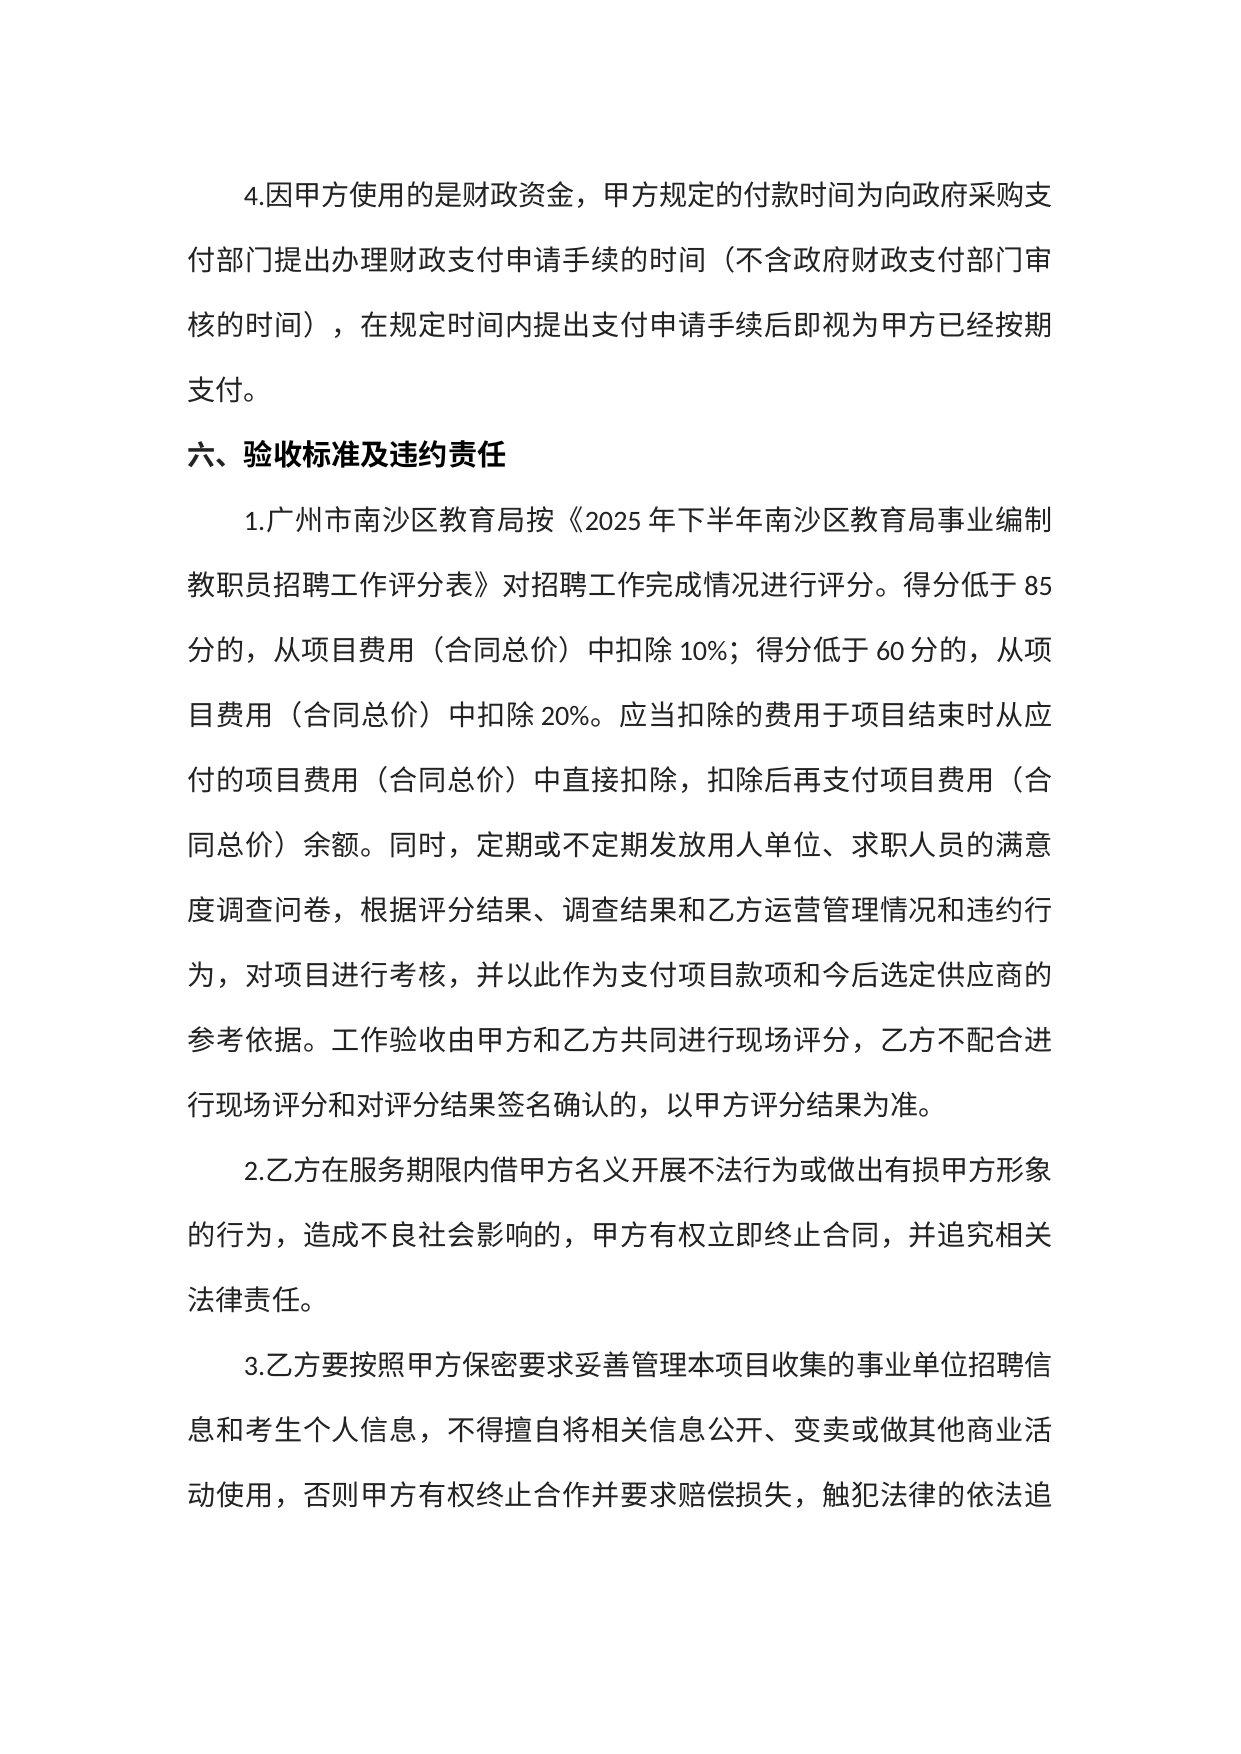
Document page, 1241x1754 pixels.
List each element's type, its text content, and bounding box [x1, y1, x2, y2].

text 4.因甲方使用的是财政资金，甲方规定的付款时间为向政府采购支付部门提出办理财政支付申请手续的时间（不含政府财政支付部门审核的时间），在规定时间内提出支付申请手续后即视为甲方已经按期支付。 [187, 162, 1053, 422]
text 六、验收标准及违约责任 [187, 422, 1053, 487]
text 2.乙方在服务期限内借甲方名义开展不法行为或做出有损甲方形象的行为，造成不良社会影响的，甲方有权立即终止合同，并追究相关法律责任。 [187, 1137, 1053, 1332]
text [187, 1332, 1053, 1527]
text 1.广州市南沙区教育局按《2025年下半年南沙区教育局事业编制教职员招聘工作评分表》对招聘工作完成情况进行评分。得分低于85分的，从项目费用（合同总价）中扣除10%；得分低于60分的，从项目费用（合同总价）中扣除20%。应当扣除的费用于项目结束时从应付的项目费用（合同总价）中直接扣除，扣除后再支付项目费用（合同总价）余额。同时，定期或不定期发放用人单位、求职人员的满意度调查问卷，根据评分结果、调查结果和乙方运营管理情况和违约行为，对项目进行考核，并以此作为支付项目款项和今后选定供应商的参考依据。工作验收由甲方和乙方共同进行现场评分，乙方不配合进行现场评分和对评分结果签名确认的，以甲方评分结果为准。 [187, 487, 1053, 1137]
